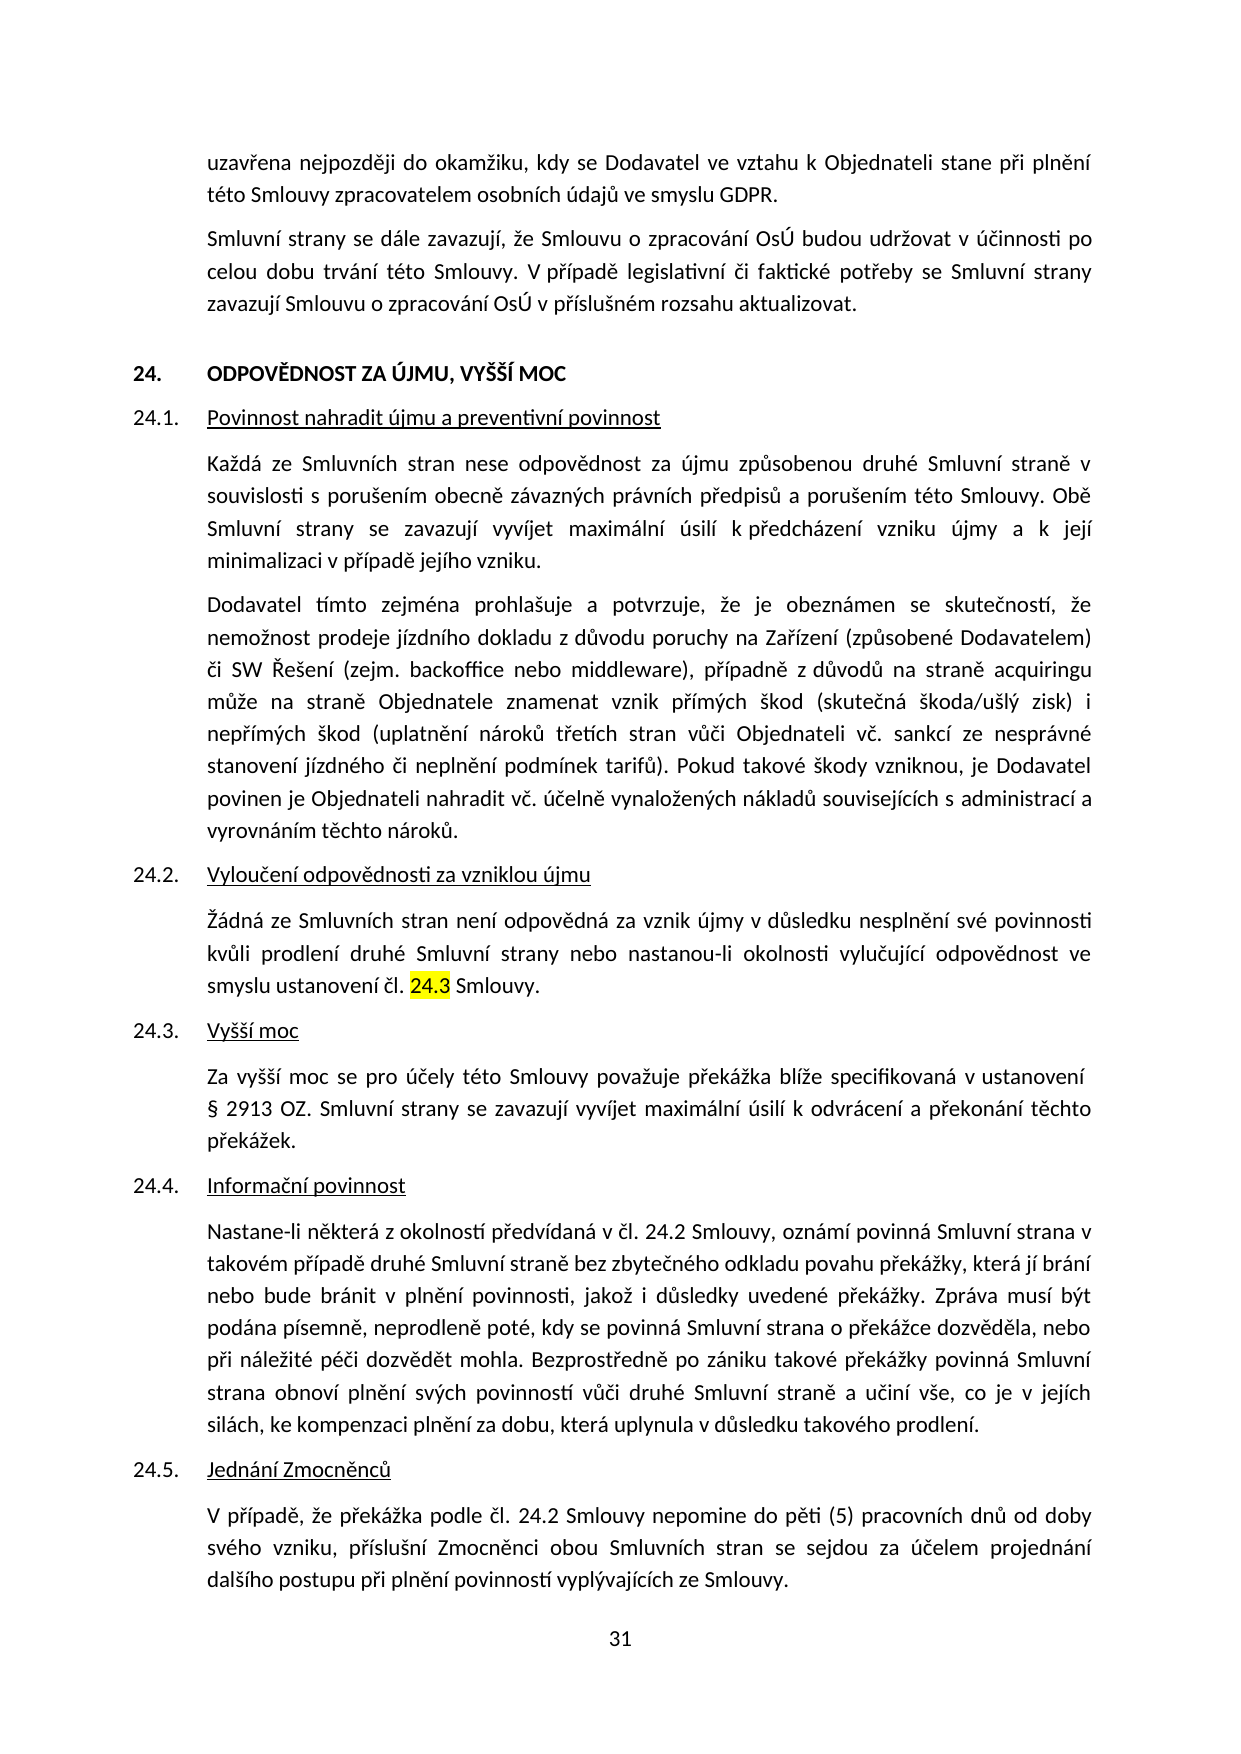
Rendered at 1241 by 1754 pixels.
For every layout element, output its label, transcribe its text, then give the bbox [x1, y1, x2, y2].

list V případě, že překážka podle čl. 24.2 Smlouvy nepomine do pěti (5) pracovních dnů od doby svého vzniku, příslušní Zmocněnci obou Smluvních stran se sejdou za účelem projednání dalšího postupu při plnění povinností vyplývajících ze Smlouvy. [207, 1501, 1092, 1593]
list Smluvní strany se dále zavazují, že Smlouvu o zpracování OsÚ budou udržovat v účinnosti po celou dobu trvání této Smlouvy. V případě legislativní či faktické potřeby se Smluvní strany zavazují Smlouvu o zpracování OsÚ v příslušném rozsahu aktualizovat. [207, 224, 1092, 317]
list Dodavatel tímto zejména prohlašuje a potvrzuje, že je obeznámen se skutečností, že nemožnost prodeje jízdního dokladu z důvodu poruchy na Zařízení (způsobené Dodavatelem) či SW Řešení (zejm. backoffice nebo middleware), případně z důvodů na straně acquiringu může na straně Objednatele znamenat vznik přímých škod (skutečná škoda/ušlý zisk) i nepřímých škod (uplatnění nároků třetích stran vůči Objednateli vč. sankcí ze nesprávné stanovení jízdného či neplnění podmínek tarifů). Pokud takové škody vzniknou, je Dodavatel povinen je Objednateli nahradit vč. účelně vynaložených nákladů souvisejících s administrací a vyrovnáním těchto nároků. [207, 591, 1092, 844]
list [207, 148, 1092, 208]
subtitle Povinnost nahradit újmu a preventivní povinnost [133, 403, 1092, 431]
subtitle Vyšší moc [133, 1016, 1092, 1044]
list Každá ze Smluvních stran nese odpovědnost za újmu způsobenou druhé Smluvní straně v souvislosti s porušením obecně závazných právních předpisů a porušením této Smlouvy. Obě Smluvní strany se zavazují vyvíjet maximální úsilí k předcházení vzniku újmy a k její minimalizaci v případě jejího vzniku. [207, 449, 1092, 574]
subtitle Jednání Zmocněnců [133, 1455, 1092, 1483]
subtitle Vyloučení odpovědnosti za vzniklou újmu [133, 861, 1092, 889]
subtitle Informační povinnost [133, 1171, 1092, 1199]
list Za vyšší moc se pro účely této Smlouvy považuje překážka blíže specifikovaná v ustanovení § 2913 OZ. Smluvní strany se zavazují vyvíjet maximální úsilí k odvrácení a překonání těchto překážek. [207, 1062, 1092, 1154]
list Žádná ze Smluvních stran není odpovědná za vznik újmy v důsledku nesplnění své povinnosti kvůli prodlení druhé Smluvní strany nebo nastanou-li okolnosti vylučující odpovědnost ve smyslu ustanovení čl. 24.3 Smlouvy. [207, 907, 1092, 999]
list Nastane-li některá z okolností předvídaná v čl. 24.2 Smlouvy, oznámí povinná Smluvní strana v takovém případě druhé Smluvní straně bez zbytečného odkladu povahu překážky, která jí brání nebo bude bránit v plnění povinnosti, jakož i důsledky uvedené překážky. Zpráva musí být podána písemně, neprodleně poté, kdy se povinná Smluvní strana o překážce dozvěděla, nebo při náležité péči dozvědět mohla. Bezprostředně po zániku takové překážky povinná Smluvní strana obnoví plnění svých povinností vůči druhé Smluvní straně a učiní vše, co je v jejích silách, ke kompenzaci plnění za dobu, která uplynula v důsledku takového prodlení. [207, 1217, 1092, 1438]
subtitle ODPOVĚDNOST ZA ÚJMU, VYŠŠÍ MOC [133, 359, 1092, 387]
